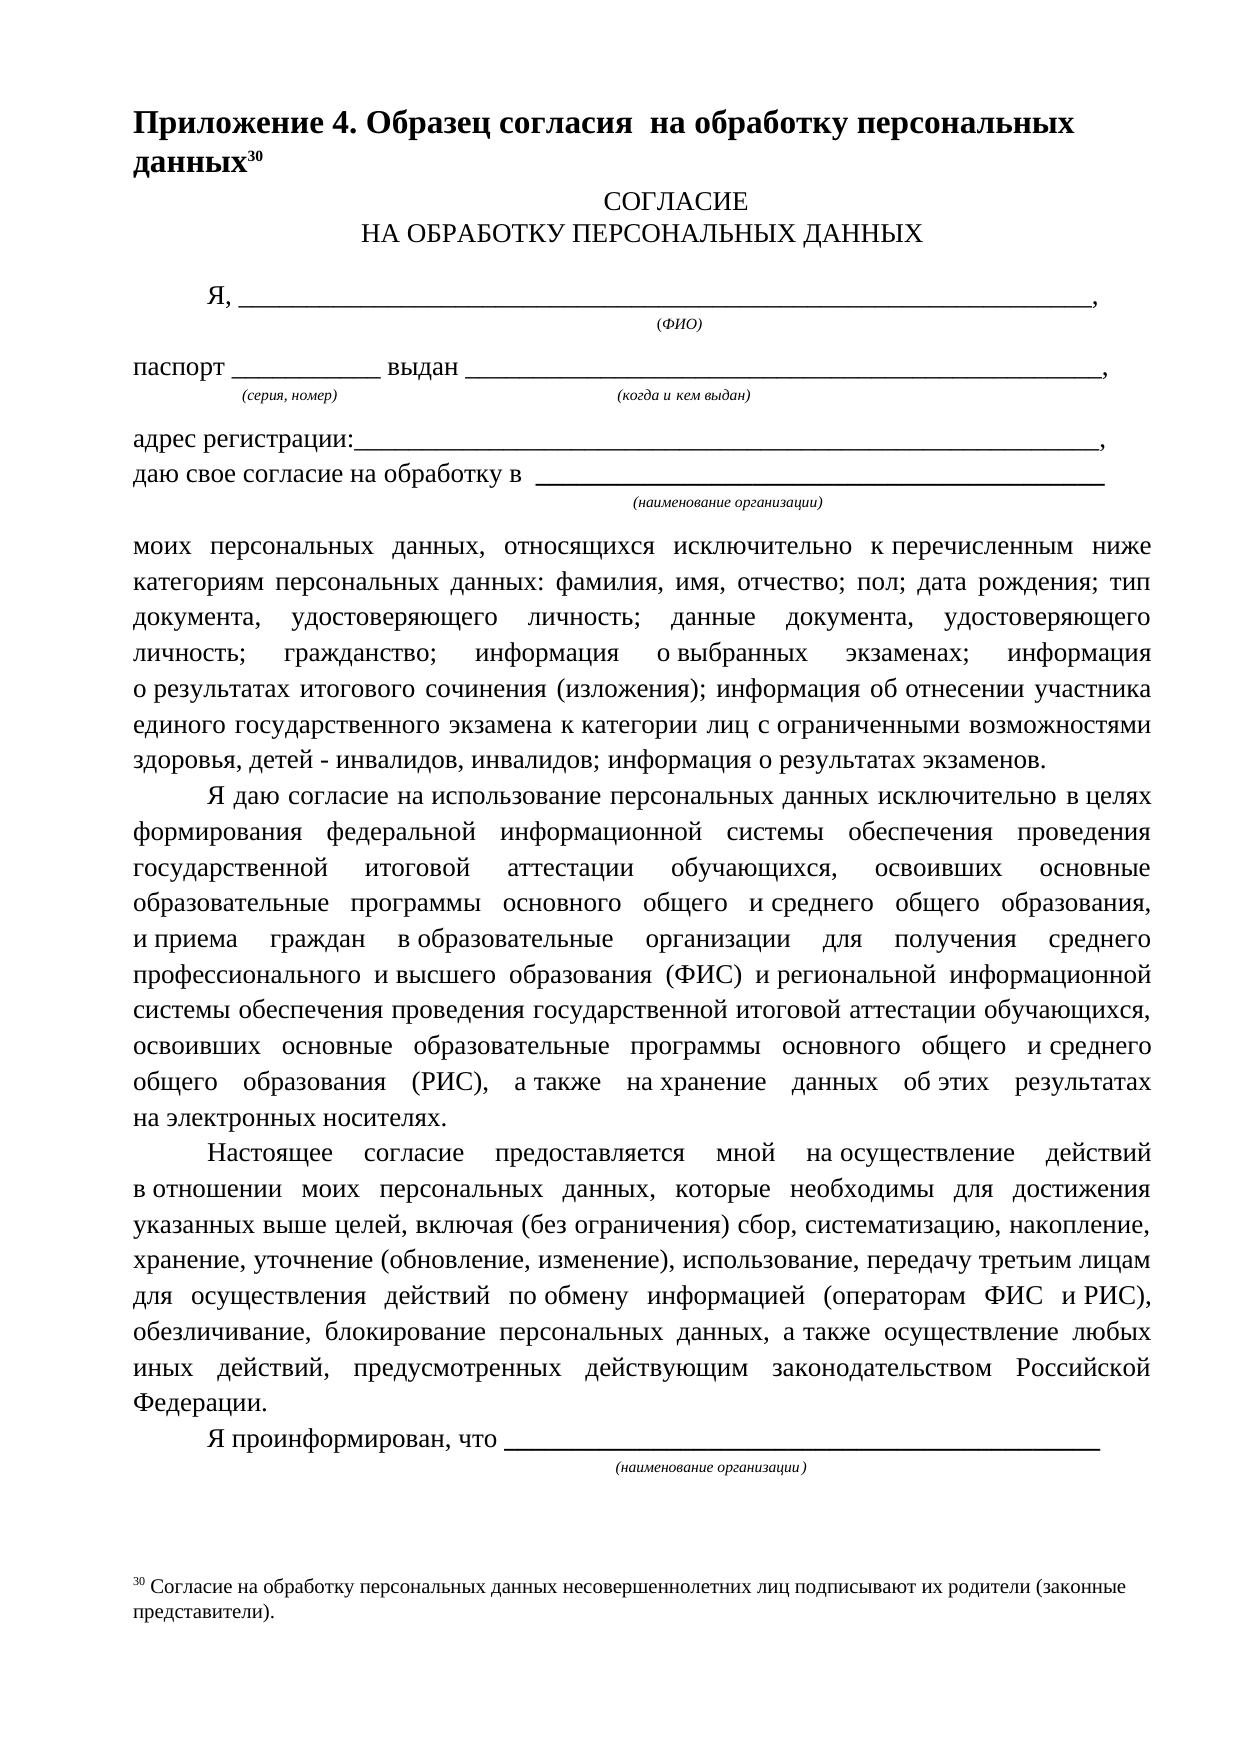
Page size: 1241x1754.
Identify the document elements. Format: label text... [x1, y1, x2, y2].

text Настоящее согласие предоставляется мной на осуществление действий в отношении моих персональных данных, которые необходимы для достижения указанных выше целей, включая (без ограничения) сбор, систематизацию, накопление, хранение, уточнение (обновление, изменение), использование, передачу третьим лицам для осуществления действий по обмену информацией (операторам ФИС и РИС), обезличивание, блокирование персональных данных, а также осуществление любых иных действий, предусмотренных действующим законодательством Российской Федерации. [133, 1136, 1152, 1418]
text (наименование организации) [133, 493, 1152, 524]
text Я проинформирован, что ____________________________________________ [133, 1422, 1152, 1453]
text Приложение 4. Образец согласия на обработку персональных данных [133, 103, 1152, 179]
text (ФИО) [133, 315, 1152, 346]
text адрес регистрации:_______________________________________________________, [133, 422, 1152, 453]
text Я, _______________________________________________________________, [133, 279, 1152, 310]
text СОГЛАСИЕ НА ОБРАБОТКУ ПЕРСОНАЛЬНЫХ ДАННЫХ [133, 186, 1152, 248]
text (наименование организации) [133, 1458, 1152, 1489]
text Я даю согласие на использование персональных данных исключительно в целях формирования федеральной информационной системы обеспечения проведения государственной итоговой аттестации обучающихся, освоивших основные образовательные программы основного общего и среднего общего образования, и приема граждан в образовательные организации для получения среднего профессионального и высшего образования (ФИС) и региональной информационной системы обеспечения проведения государственной итоговой аттестации обучающихся, освоивших основные образовательные программы основного общего и среднего общего образования (РИС), а также на хранение данных об этих результатах на электронных носителях. [133, 779, 1152, 1132]
text моих персональных данных, относящихся исключительно к перечисленным ниже категориям персональных данных: фамилия, имя, отчество; пол; дата рождения; тип документа, удостоверяющего личность; данные документа, удостоверяющего личность; гражданство; информация о выбранных экзаменах; информация о результатах итогового сочинения (изложения); информация об отнесении участника единого государственного экзамена к категории лиц с ограниченными возможностями здоровья, детей - инвалидов, инвалидов; информация о результатах экзаменов. [133, 529, 1152, 774]
text паспорт ___________ выдан _______________________________________________, [133, 350, 1152, 382]
text даю свое согласие на обработку в __________________________________________ [133, 458, 1152, 489]
text (серия, номер) (когда и кем выдан) [133, 386, 1152, 417]
